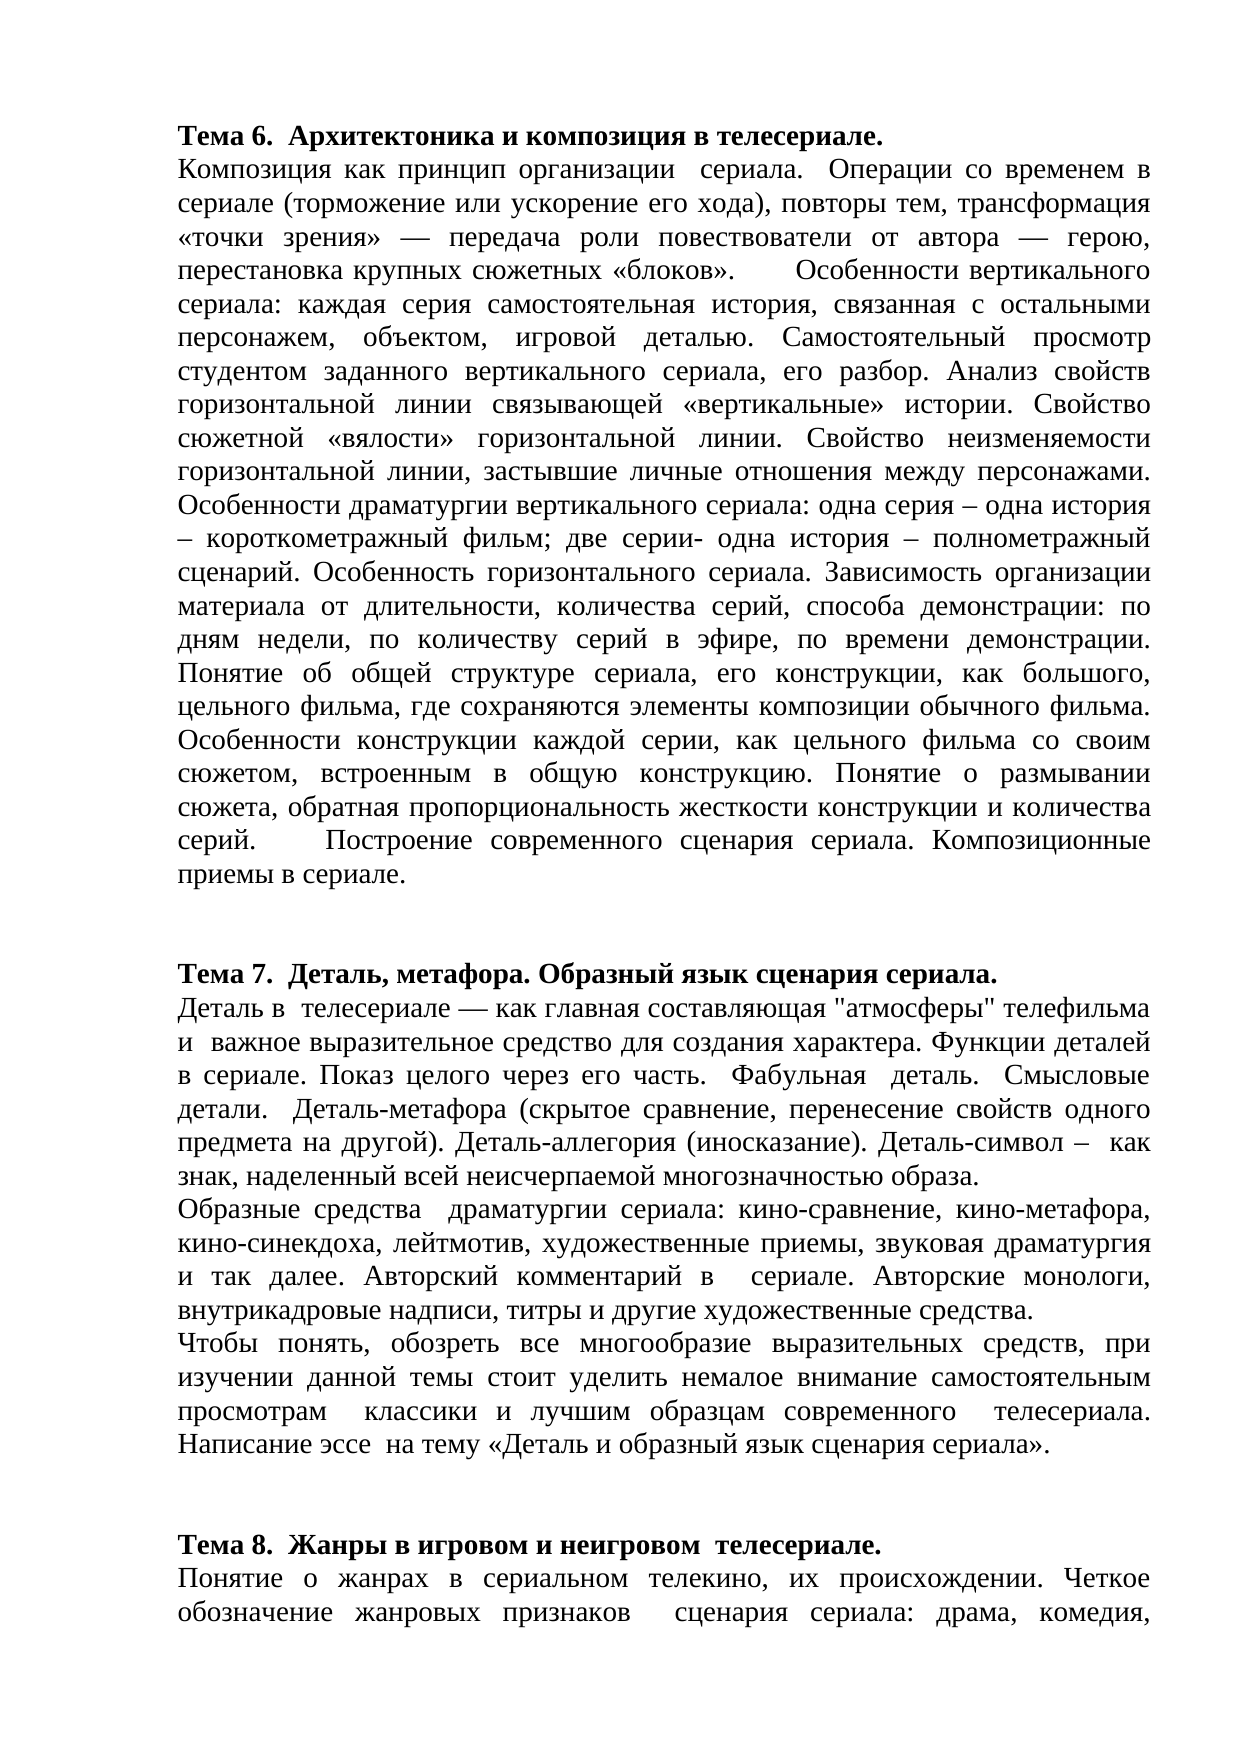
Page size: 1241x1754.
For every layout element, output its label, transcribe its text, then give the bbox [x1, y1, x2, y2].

text Композиция как принцип организации сериала. Операции со временем в сериале (торможение или ускорение его хода), повторы тем, трансформация «точки зрения» — передача роли повествователи от автора — герою, перестановка крупных сюжетных «блоков». Особенности вертикального сериала: каждая серия самостоятельная история, связанная с остальными персонажем, объектом, игровой деталью. Самостоятельный просмотр студентом заданного вертикального сериала, его разбор. Анализ свойств горизонтальной линии связывающей «вертикальные» истории. Свойство сюжетной «вялости» горизонтальной линии. Свойство неизменяемости горизонтальной линии, застывшие личные отношения между персонажами. Особенности драматургии вертикального сериала: одна серия – одна история – короткометражный фильм; две серии- одна история – полнометражный сценарий. Особенность горизонтального сериала. Зависимость организации материала от длительности, количества серий, способа демонстрации: по дням недели, по количеству серий в эфире, по времени демонстрации. Понятие об общей структуре сериала, его конструкции, как большого, цельного фильма, где сохраняются элементы композиции обычного фильма. Особенности конструкции каждой серии, как цельного фильма со своим сюжетом, встроенным в общую конструкцию. Понятие о размывании сюжета, обратная пропорциональность жесткости конструкции и количества серий. Построение современного сценария сериала. Композиционные приемы в сериале. [177, 152, 1152, 889]
text Тема 6. Архитектоника и композиция в телесериале. [177, 118, 1152, 152]
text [177, 1560, 1152, 1627]
text Образные средства драматургии сериала: кино-сравнение, кино-метафора, кино-синекдоха, лейтмотив, художественные приемы, звуковая драматургия и так далее. Авторский комментарий в сериале. Авторские монологи, внутрикадровые надписи, титры и другие художественные средства. [177, 1191, 1152, 1326]
text Тема 8. Жанры в игровом и неигровом телесериале. [177, 1527, 1152, 1560]
text Деталь в телесериале — как главная составляющая "атмосферы" телефильма и важное выразительное средство для создания характера. Функции деталей в сериале. Показ целого через его часть. Фабульная деталь. Смысловые детали. Деталь-метафора (скрытое сравнение, перенесение свойств одного предмета на другой). Деталь-аллегория (иносказание). Деталь-символ – как знак, наделенный всей неисчерпаемой многозначностью образа. [177, 990, 1152, 1191]
text Чтобы понять, обозреть все многообразие выразительных средств, при изучении данной темы стоит уделить немалое внимание самостоятельным просмотрам классики и лучшим образцам современного телесериала. Написание эссе на тему «Деталь и образный язык сценария сериала». [177, 1326, 1152, 1460]
text Тема 7. Деталь, метафора. Образный язык сценария сериала. [177, 957, 1152, 990]
